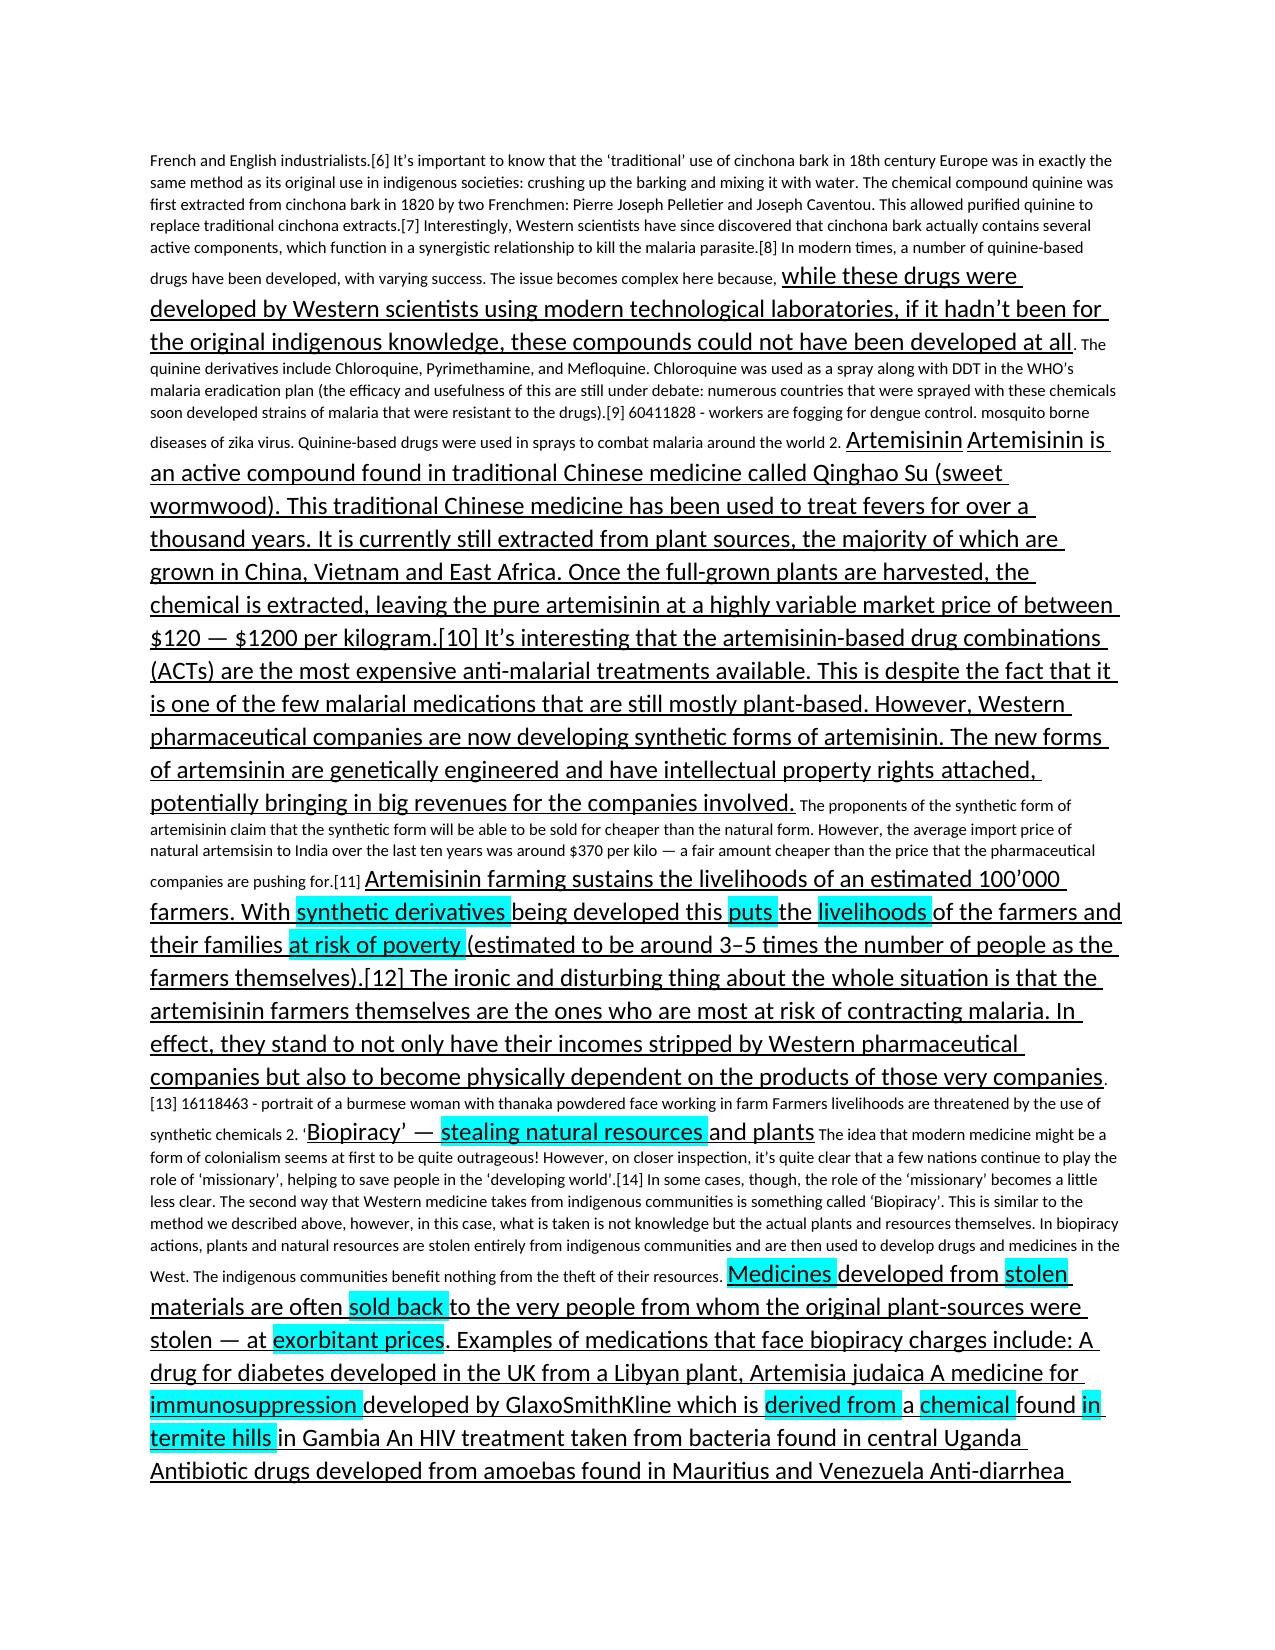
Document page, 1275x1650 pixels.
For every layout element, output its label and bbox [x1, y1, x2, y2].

text [150, 150, 1125, 1486]
